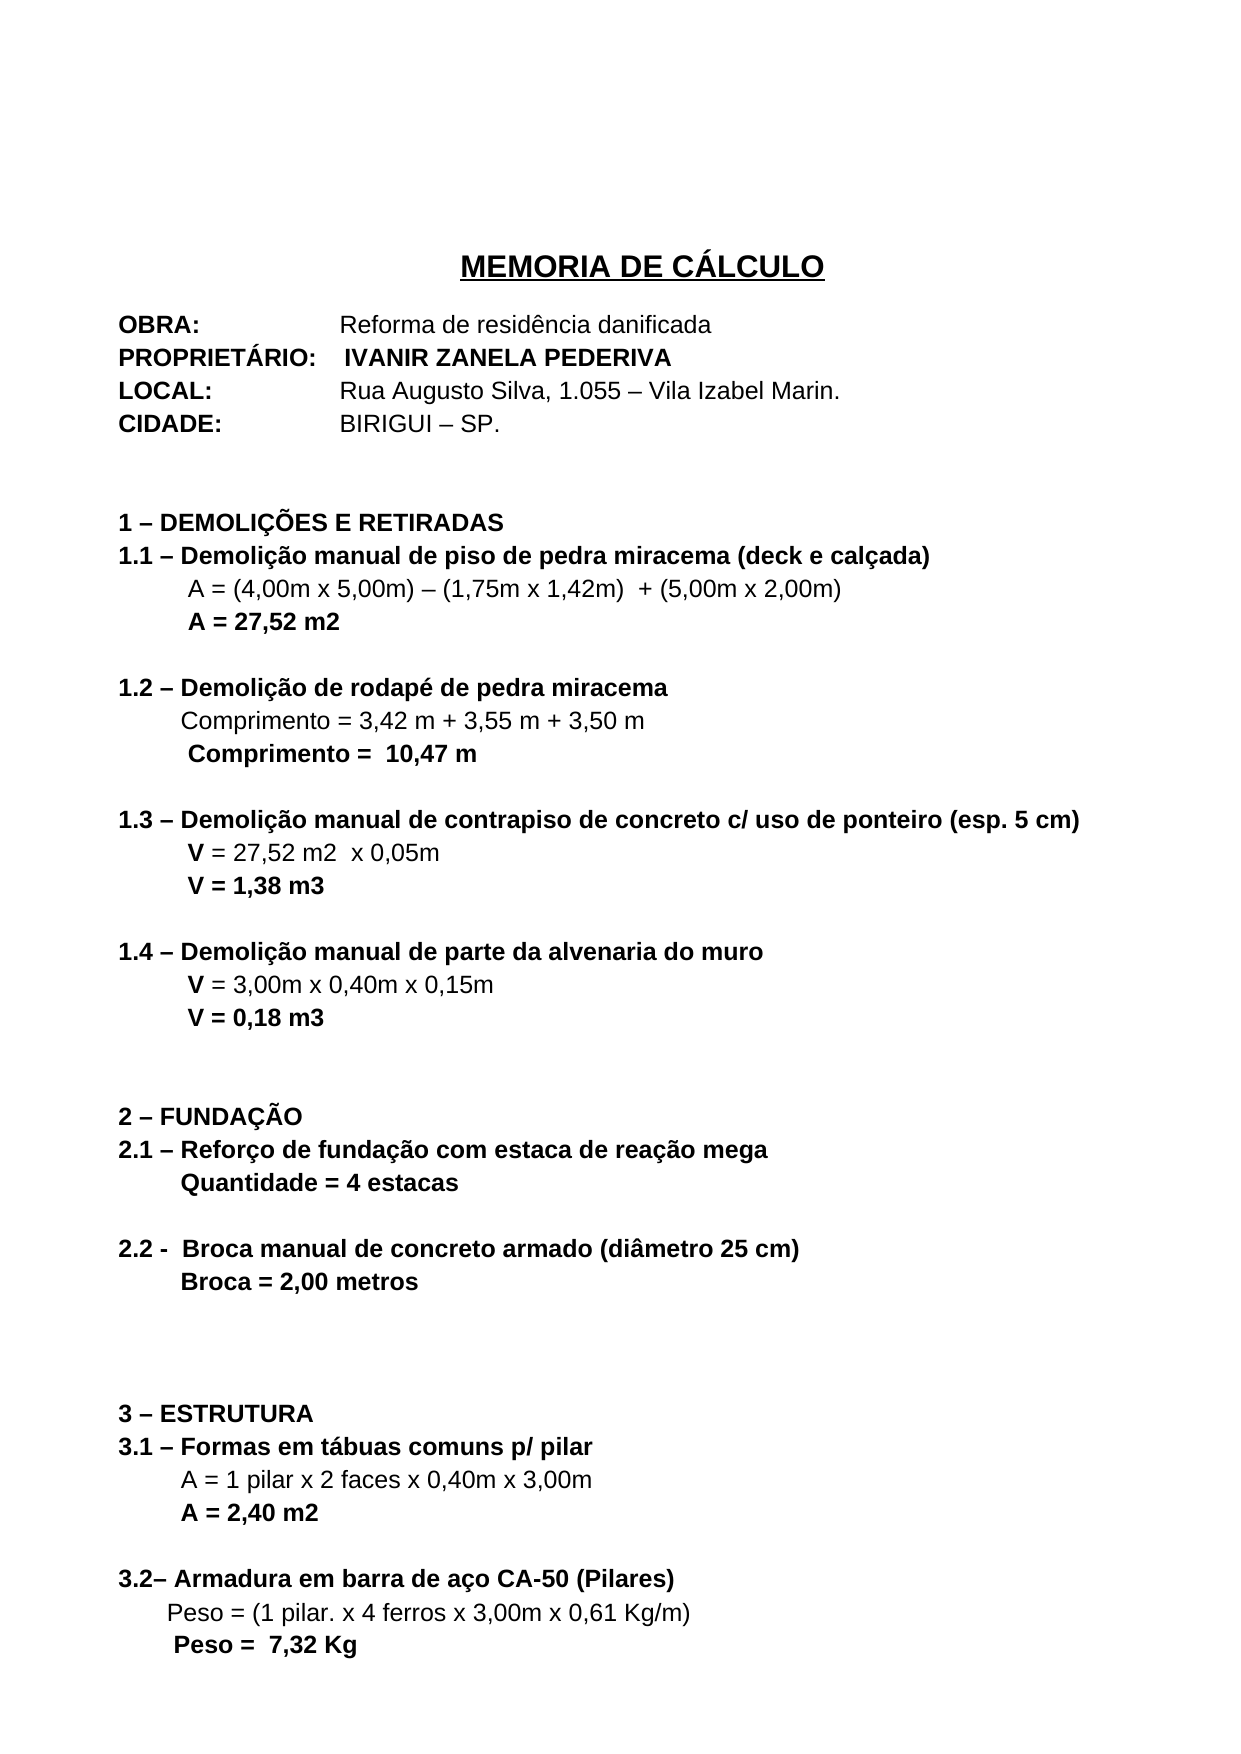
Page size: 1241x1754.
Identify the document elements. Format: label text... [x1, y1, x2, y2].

text MEMORIA DE CÁLCULO [118, 248, 1167, 283]
text Comprimento = 3,42 m + 3,55 m + 3,50 m [118, 706, 1167, 735]
text 2.1 – Reforço de fundação com estaca de reação mega [118, 1135, 1167, 1164]
text A = 1 pilar x 2 faces x 0,40m x 3,00m [118, 1465, 1167, 1494]
text 3.1 – Formas em tábuas comuns p/ pilar [118, 1432, 1167, 1461]
text 1 – DEMOLIÇÕES E RETIRADAS [118, 508, 1167, 537]
text 1.3 – Demolição manual de contrapiso de concreto c/ uso de ponteiro (esp. 5 cm) [118, 805, 1167, 834]
text 1.2 – Demolição de rodapé de pedra miracema [118, 673, 1167, 702]
text V = 27,52 m2 x 0,05m [118, 838, 1167, 867]
text 2.2 - Broca manual de concreto armado (diâmetro 25 cm) [118, 1234, 1167, 1263]
text V = 1,38 m3 [118, 871, 1167, 900]
text V = 0,18 m3 [118, 1003, 1167, 1032]
text OBRA: Reforma de residência danificada PROPRIETÁRIO: IVANIR ZANELA PEDERIVA LOCAL: Rua Augusto Silva, 1.055 – Vila Izabel Marin. CIDADE: BIRIGUI – SP. [118, 310, 1167, 437]
text 1.4 – Demolição manual de parte da alvenaria do muro [118, 937, 1167, 966]
text 3 – ESTRUTURA [118, 1399, 1167, 1428]
text Broca = 2,00 metros [118, 1267, 1167, 1296]
text Quantidade = 4 estacas [118, 1168, 1167, 1197]
text A = 2,40 m2 [118, 1498, 1167, 1527]
text Peso = 7,32 Kg [118, 1631, 1167, 1659]
text 1.1 – Demolição manual de piso de pedra miracema (deck e calçada) [118, 541, 1167, 569]
text A = (4,00m x 5,00m) – (1,75m x 1,42m) + (5,00m x 2,00m) [118, 574, 1167, 603]
text A = 27,52 m2 [118, 607, 1167, 636]
text Comprimento = 10,47 m [118, 739, 1167, 768]
text Peso = (1 pilar. x 4 ferros x 3,00m x 0,61 Kg/m) [118, 1597, 1167, 1626]
text V = 3,00m x 0,40m x 0,15m [118, 970, 1167, 999]
text 2 – FUNDAÇÃO [118, 1102, 1167, 1131]
text 3.2– Armadura em barra de aço CA-50 (Pilares) [118, 1564, 1167, 1593]
